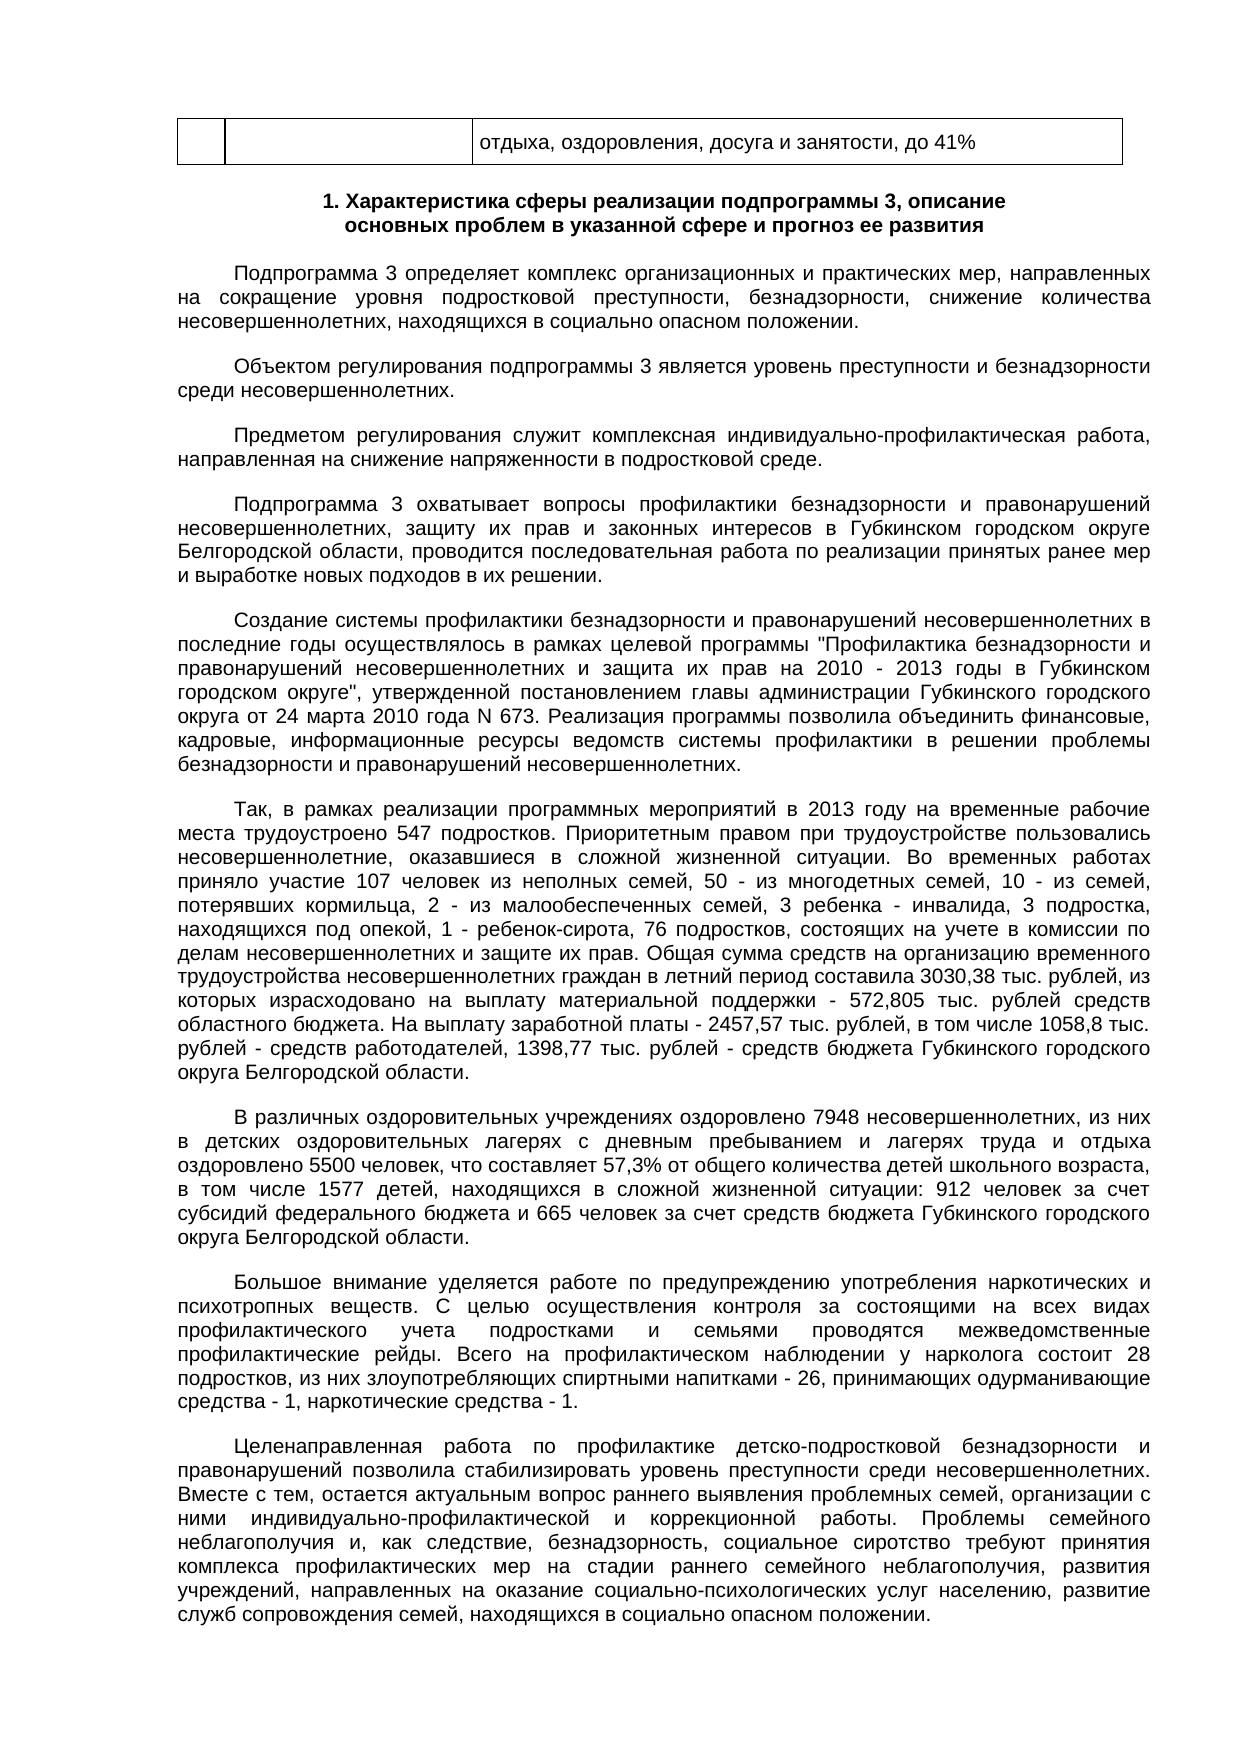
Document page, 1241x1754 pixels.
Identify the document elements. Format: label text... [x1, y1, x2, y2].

table_cell 8. [178, 119, 224, 164]
title 1. Характеристика сферы реализации подпрограммы 3, описание [177, 189, 1152, 213]
text Целенаправленная работа по профилактике детско-подростковой безнадзорности и правонарушений позволила стабилизировать уровень преступности среди несовершеннолетних. Вместе с тем, остается актуальным вопрос раннего выявления проблемных семей, организации с ними индивидуально-профилактической и коррекционной работы. Проблемы семейного неблагополучия и, как следствие, безнадзорность, социальное сиротство требуют принятия комплекса профилактических мер на стадии раннего семейного неблагополучия, развития учреждений, направленных на оказание социально-психологических услуг населению, развитие служб сопровождения семей, находящихся в социально опасном положении. [177, 1434, 1152, 1626]
text Объектом регулирования подпрограммы 3 является уровень преступности и безнадзорности среди несовершеннолетних. [177, 354, 1152, 402]
text Предметом регулирования служит комплексная индивидуально-профилактическая работа, направленная на снижение напряженности в подростковой среде. [177, 423, 1152, 471]
text Подпрограмма 3 определяет комплекс организационных и практических мер, направленных на сокращение уровня подростковой преступности, безнадзорности, снижение количества несовершеннолетних, находящихся в социально опасном положении. [177, 261, 1152, 333]
text Так, в рамках реализации программных мероприятий в 2013 году на временные рабочие места трудоустроено 547 подростков. Приоритетным правом при трудоустройстве пользовались несовершеннолетние, оказавшиеся в сложной жизненной ситуации. Во временных работах приняло участие 107 человек из неполных семей, 50 - из многодетных семей, 10 - из семей, потерявших кормильца, 2 - из малообеспеченных семей, 3 ребенка - инвалида, 3 подростка, находящихся под опекой, 1 - ребенок-сирота, 76 подростков, состоящих на учете в комиссии по делам несовершеннолетних и защите их прав. Общая сумма средств на организацию временного трудоустройства несовершеннолетних граждан в летний период составила 3030,38 тыс. рублей, из которых израсходовано на выплату материальной поддержки - 572,805 тыс. рублей средств областного бюджета. На выплату заработной платы - 2457,57 тыс. рублей, в том числе 1058,8 тыс. рублей - средств работодателей, 1398,77 тыс. рублей - средств бюджета Губкинского городского округа Белгородской области. [177, 797, 1152, 1084]
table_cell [473, 119, 1122, 164]
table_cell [226, 119, 472, 164]
title основных проблем в указанной сфере и прогноз ее развития [177, 213, 1152, 237]
text Большое внимание уделяется работе по предупреждению употребления наркотических и психотропных веществ. С целью осуществления контроля за состоящими на всех видах профилактического учета подростками и семьями проводятся межведомственные профилактические рейды. Всего на профилактическом наблюдении у нарколога состоит 28 подростков, из них злоупотребляющих спиртными напитками - 26, принимающих одурманивающие средства - 1, наркотические средства - 1. [177, 1269, 1152, 1413]
text В различных оздоровительных учреждениях оздоровлено 7948 несовершеннолетних, из них в детских оздоровительных лагерях с дневным пребыванием и лагерях труда и отдыха оздоровлено 5500 человек, что составляет 57,3% от общего количества детей школьного возраста, в том числе 1577 детей, находящихся в сложной жизненной ситуации: 912 человек за счет субсидий федерального бюджета и 665 человек за счет средств бюджета Губкинского городского округа Белгородской области. [177, 1105, 1152, 1249]
text Подпрограмма 3 охватывает вопросы профилактики безнадзорности и правонарушений несовершеннолетних, защиту их прав и законных интересов в Губкинском городском округе Белгородской области, проводится последовательная работа по реализации принятых ранее мер и выработке новых подходов в их решении. [177, 491, 1152, 587]
text Создание системы профилактики безнадзорности и правонарушений несовершеннолетних в последние годы осуществлялось в рамках целевой программы "Профилактика безнадзорности и правонарушений несовершеннолетних и защита их прав на 2010 - 2013 годы в Губкинском городском округе", утвержденной постановлением главы администрации Губкинского городского округа от 24 марта 2010 года N 673. Реализация программы позволила объединить финансовые, кадровые, информационные ресурсы ведомств системы профилактики в решении проблемы безнадзорности и правонарушений несовершеннолетних. [177, 608, 1152, 776]
